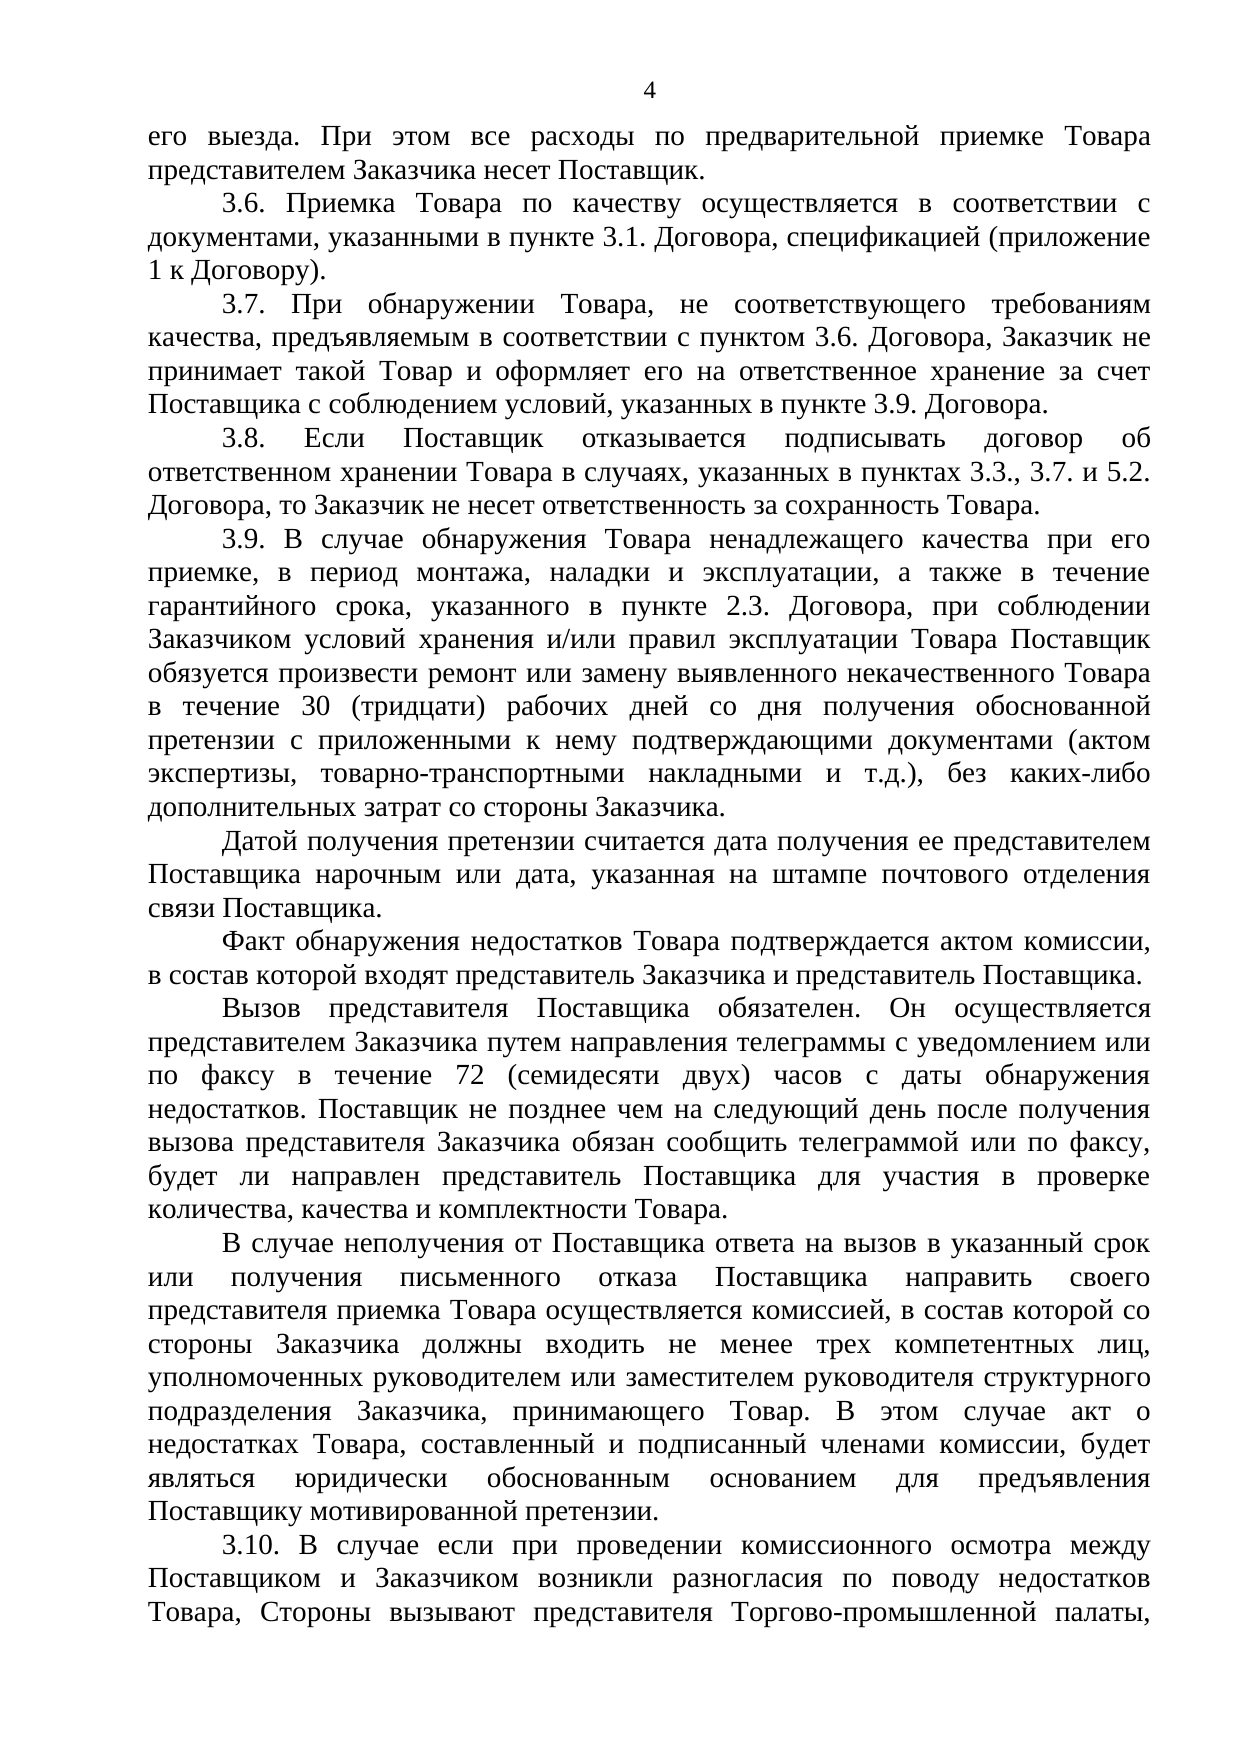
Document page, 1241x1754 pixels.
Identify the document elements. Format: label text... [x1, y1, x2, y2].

text Вызов представителя Поставщика обязателен. Он осуществляется представителем Заказчика путем направления телеграммы с уведомлением или по факсу в течение 72 (семидесяти двух) часов с даты обнаружения недостатков. Поставщик не позднее чем на следующий день после получения вызова представителя Заказчика обязан сообщить телеграммой или по факсу, будет ли направлен представитель Поставщика для участия в проверке количества, качества и комплектности Товара. [148, 990, 1152, 1225]
text В случае неполучения от Поставщика ответа на вызов в указанный срок или получения письменного отказа Поставщика направить своего представителя приемка Товара осуществляется комиссией, в состав которой со стороны Заказчика должны входить не менее трех компетентных лиц, уполномоченных руководителем или заместителем руководителя структурного подразделения Заказчика, принимающего Товар. В этом случае акт о недостатках Товара, составленный и подписанный членами комиссии, будет являться юридически обоснованным основанием для предъявления Поставщику мотивированной претензии. [148, 1225, 1152, 1527]
text 3.9. В случае обнаружения Товара ненадлежащего качества при его приемке, в период монтажа, наладки и эксплуатации, а также в течение гарантийного срока, указанного в пункте 2.3. Договора, при соблюдении Заказчиком условий хранения и/или правил эксплуатации Товара Поставщик обязуется произвести ремонт или замену выявленного некачественного Товара в течение 30 (тридцати) рабочих дней со дня получения обоснованной претензии с приложенными к нему подтверждающими документами (актом экспертизы, товарно-транспортными накладными и т.д.), без каких-либо дополнительных затрат со стороны Заказчика. [148, 521, 1152, 823]
text 3.6. Приемка Товара по качеству осуществляется в соответствии с документами, указанными в пункте 3.1. Договора, спецификацией (приложение 1 к Договору). [148, 185, 1152, 286]
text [148, 1527, 1152, 1628]
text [148, 118, 1152, 185]
text Датой получения претензии считается дата получения ее представителем Поставщика нарочным или дата, указанная на штампе почтового отделения связи Поставщика. [148, 823, 1152, 923]
text 3.8. Если Поставщик отказывается подписывать договор об ответственном хранении Товара в случаях, указанных в пунктах 3.3., 3.7. и 5.2. Договора, то Заказчик не несет ответственность за сохранность Товара. [148, 420, 1152, 521]
text Факт обнаружения недостатков Товара подтверждается актом комиссии, в состав которой входят представитель Заказчика и представитель Поставщика. [148, 923, 1152, 990]
text 3.7. При обнаружении Товара, не соответствующего требованиям качества, предъявляемым в соответствии с пунктом 3.6. Договора, Заказчик не принимает такой Товар и оформляет его на ответственное хранение за счет Поставщика с соблюдением условий, указанных в пункте 3.9. Договора. [148, 286, 1152, 420]
